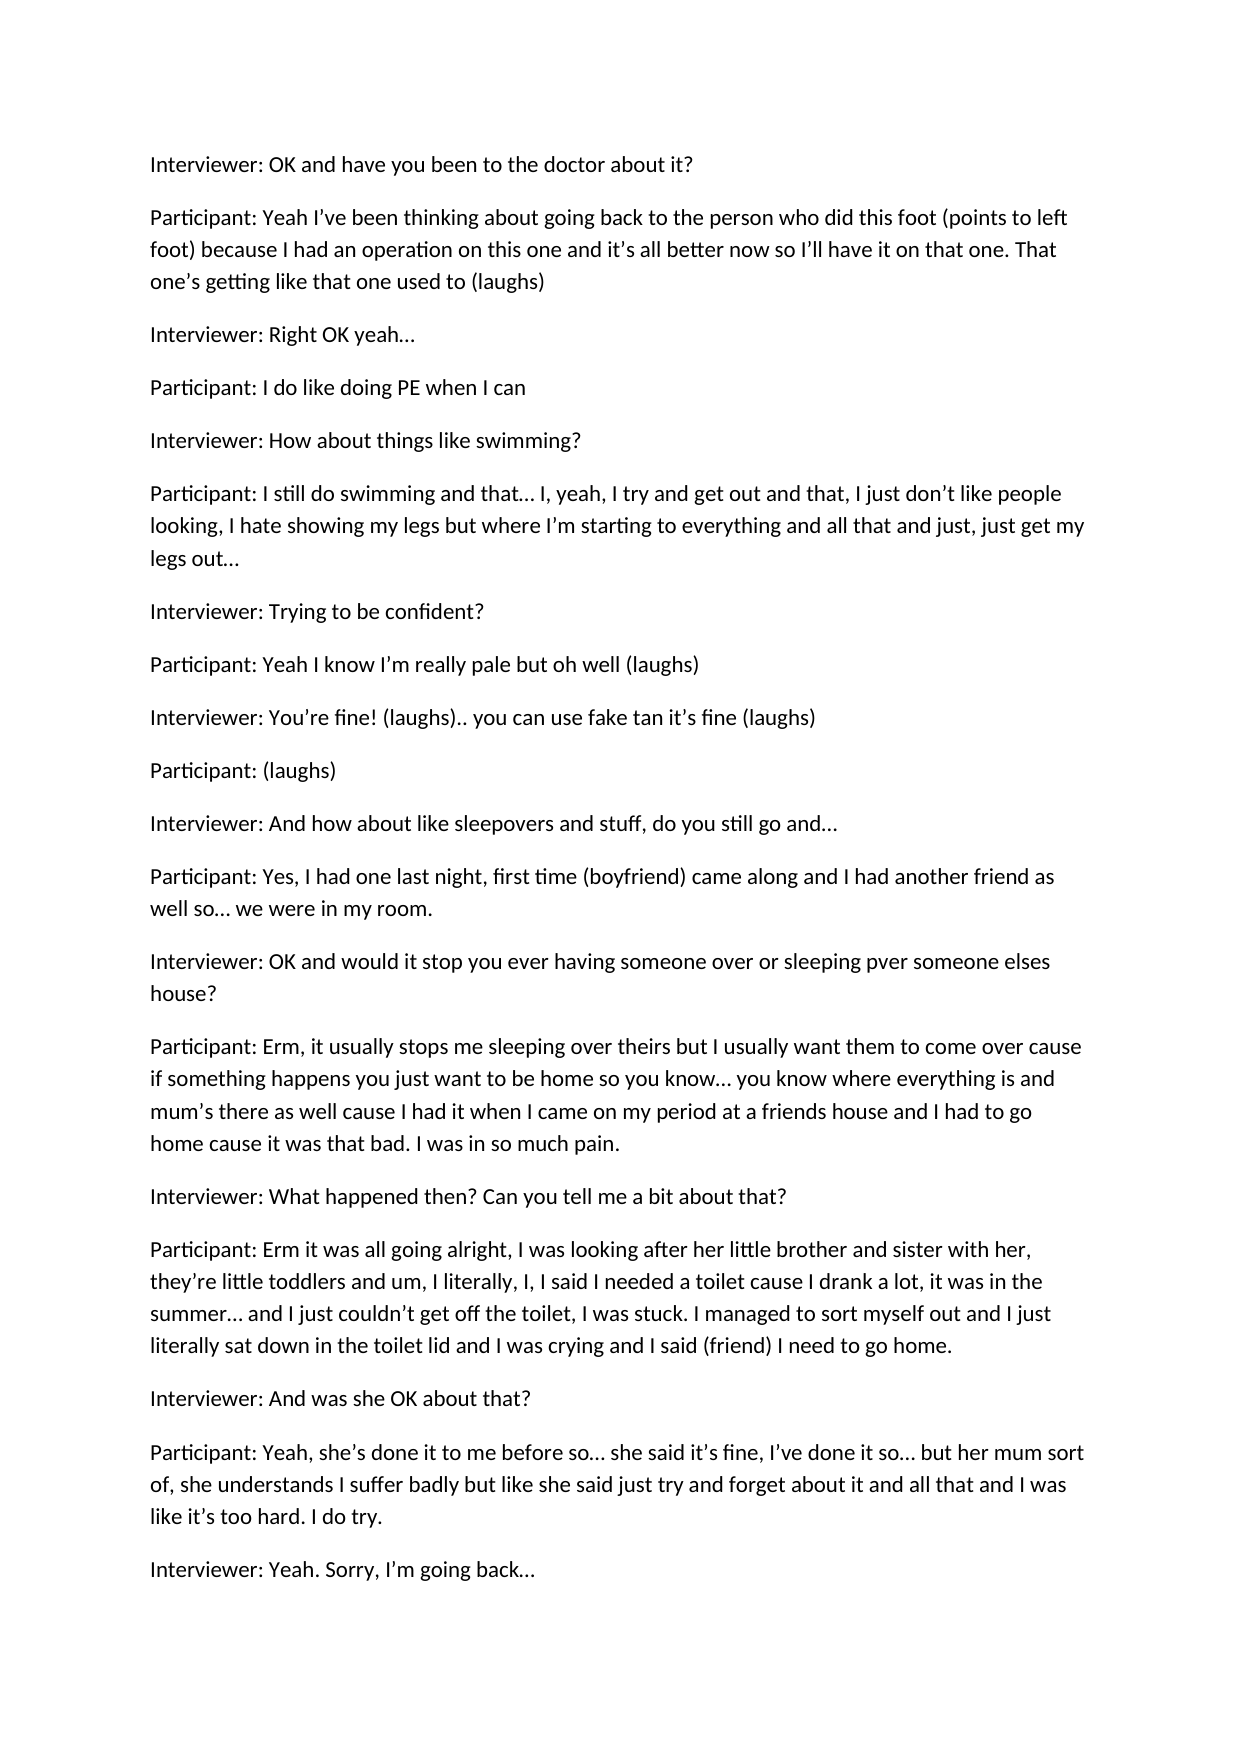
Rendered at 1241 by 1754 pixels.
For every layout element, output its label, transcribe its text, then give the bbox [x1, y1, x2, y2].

text Participant: Yeah I’ve been thinking about going back to the person who did this foot (points to left foot) because I had an operation on this one and it’s all better now so I’ll have it on that one. That one’s getting like that one used to (laughs) [150, 203, 1090, 295]
text Interviewer: And how about like sleepovers and stuff, do you still go and… [150, 809, 1090, 837]
text Interviewer: Yeah. Sorry, I’m going back… [150, 1555, 1090, 1583]
text Interviewer: You’re fine! (laughs).. you can use fake tan it’s fine (laughs) [150, 703, 1090, 731]
text Participant: Erm, it usually stops me sleeping over theirs but I usually want them to come over cause if something happens you just want to be home so you know… you know where everything is and mum’s there as well cause I had it when I came on my period at a friends house and I had to go home cause it was that bad. I was in so much pain. [150, 1032, 1090, 1157]
text Interviewer: OK and would it stop you ever having someone over or sleeping pver someone elses house? [150, 947, 1090, 1007]
text Interviewer: Trying to be confident? [150, 597, 1090, 625]
text Interviewer: And was she OK about that? [150, 1384, 1090, 1413]
text Interviewer: Right OK yeah… [150, 320, 1090, 348]
text Interviewer: How about things like swimming? [150, 426, 1090, 454]
text Participant: (laughs) [150, 756, 1090, 784]
text Interviewer: OK and have you been to the doctor about it? [150, 150, 1090, 178]
text Participant: Erm it was all going alright, I was looking after her little brother and sister with her, they’re little toddlers and um, I literally, I, I said I needed a toilet cause I drank a lot, it was in the summer… and I just couldn’t get off the toilet, I was stuck. I managed to sort myself out and I just literally sat down in the toilet lid and I was crying and I said (friend) I need to go home. [150, 1235, 1090, 1359]
text Participant: Yes, I had one last night, first time (boyfriend) came along and I had another friend as well so… we were in my room. [150, 862, 1090, 922]
text Interviewer: What happened then? Can you tell me a bit about that? [150, 1182, 1090, 1210]
text Participant: I still do swimming and that… I, yeah, I try and get out and that, I just don’t like people looking, I hate showing my legs but where I’m starting to everything and all that and just, just get my legs out… [150, 479, 1090, 572]
text Participant: I do like doing PE when I can [150, 373, 1090, 401]
text Participant: Yeah, she’s done it to me before so… she said it’s fine, I’ve done it so… but her mum sort of, she understands I suffer badly but like she said just try and forget about it and all that and I was like it’s too hard. I do try. [150, 1438, 1090, 1530]
text Participant: Yeah I know I’m really pale but oh well (laughs) [150, 650, 1090, 678]
